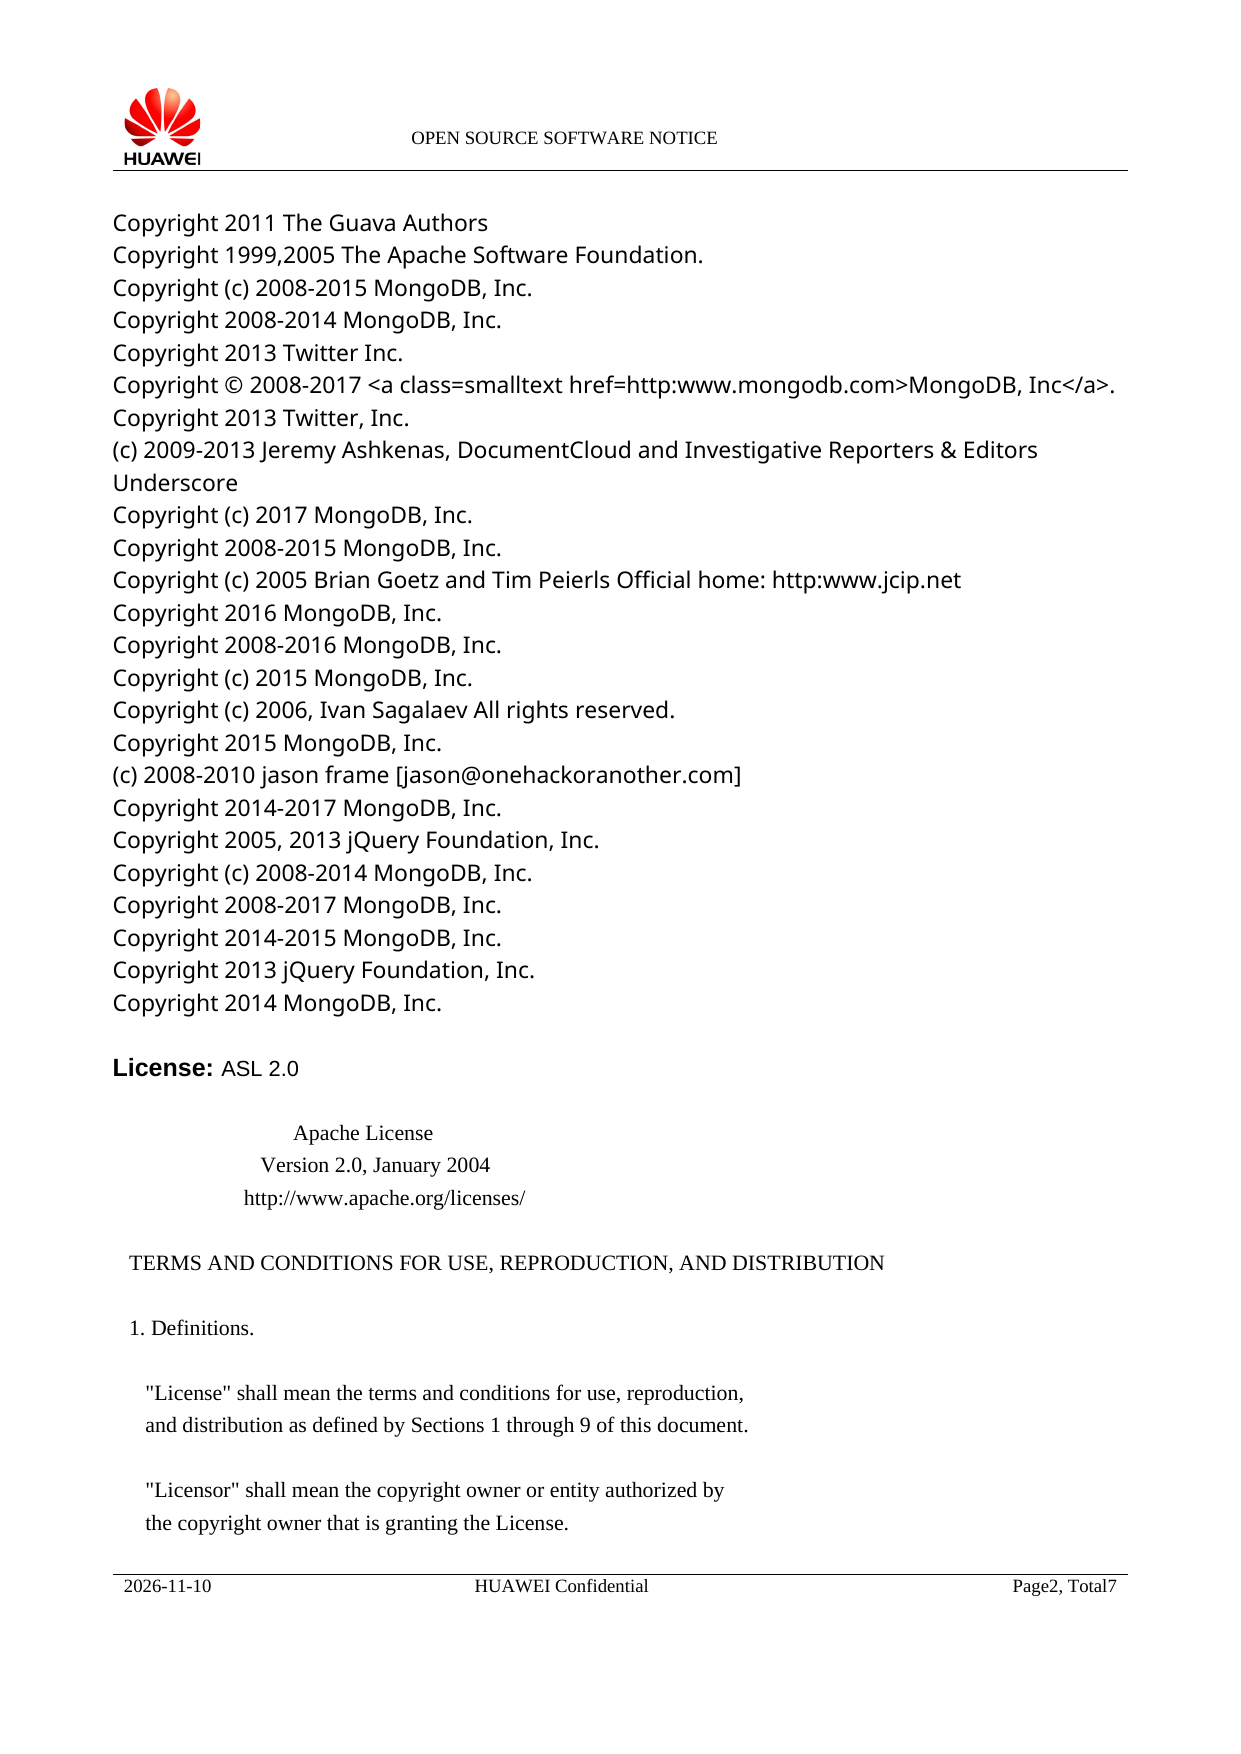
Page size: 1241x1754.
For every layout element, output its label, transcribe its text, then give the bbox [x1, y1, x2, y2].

text License: ASL 2.0 [112, 1051, 1128, 1084]
picture [124, 88, 201, 165]
